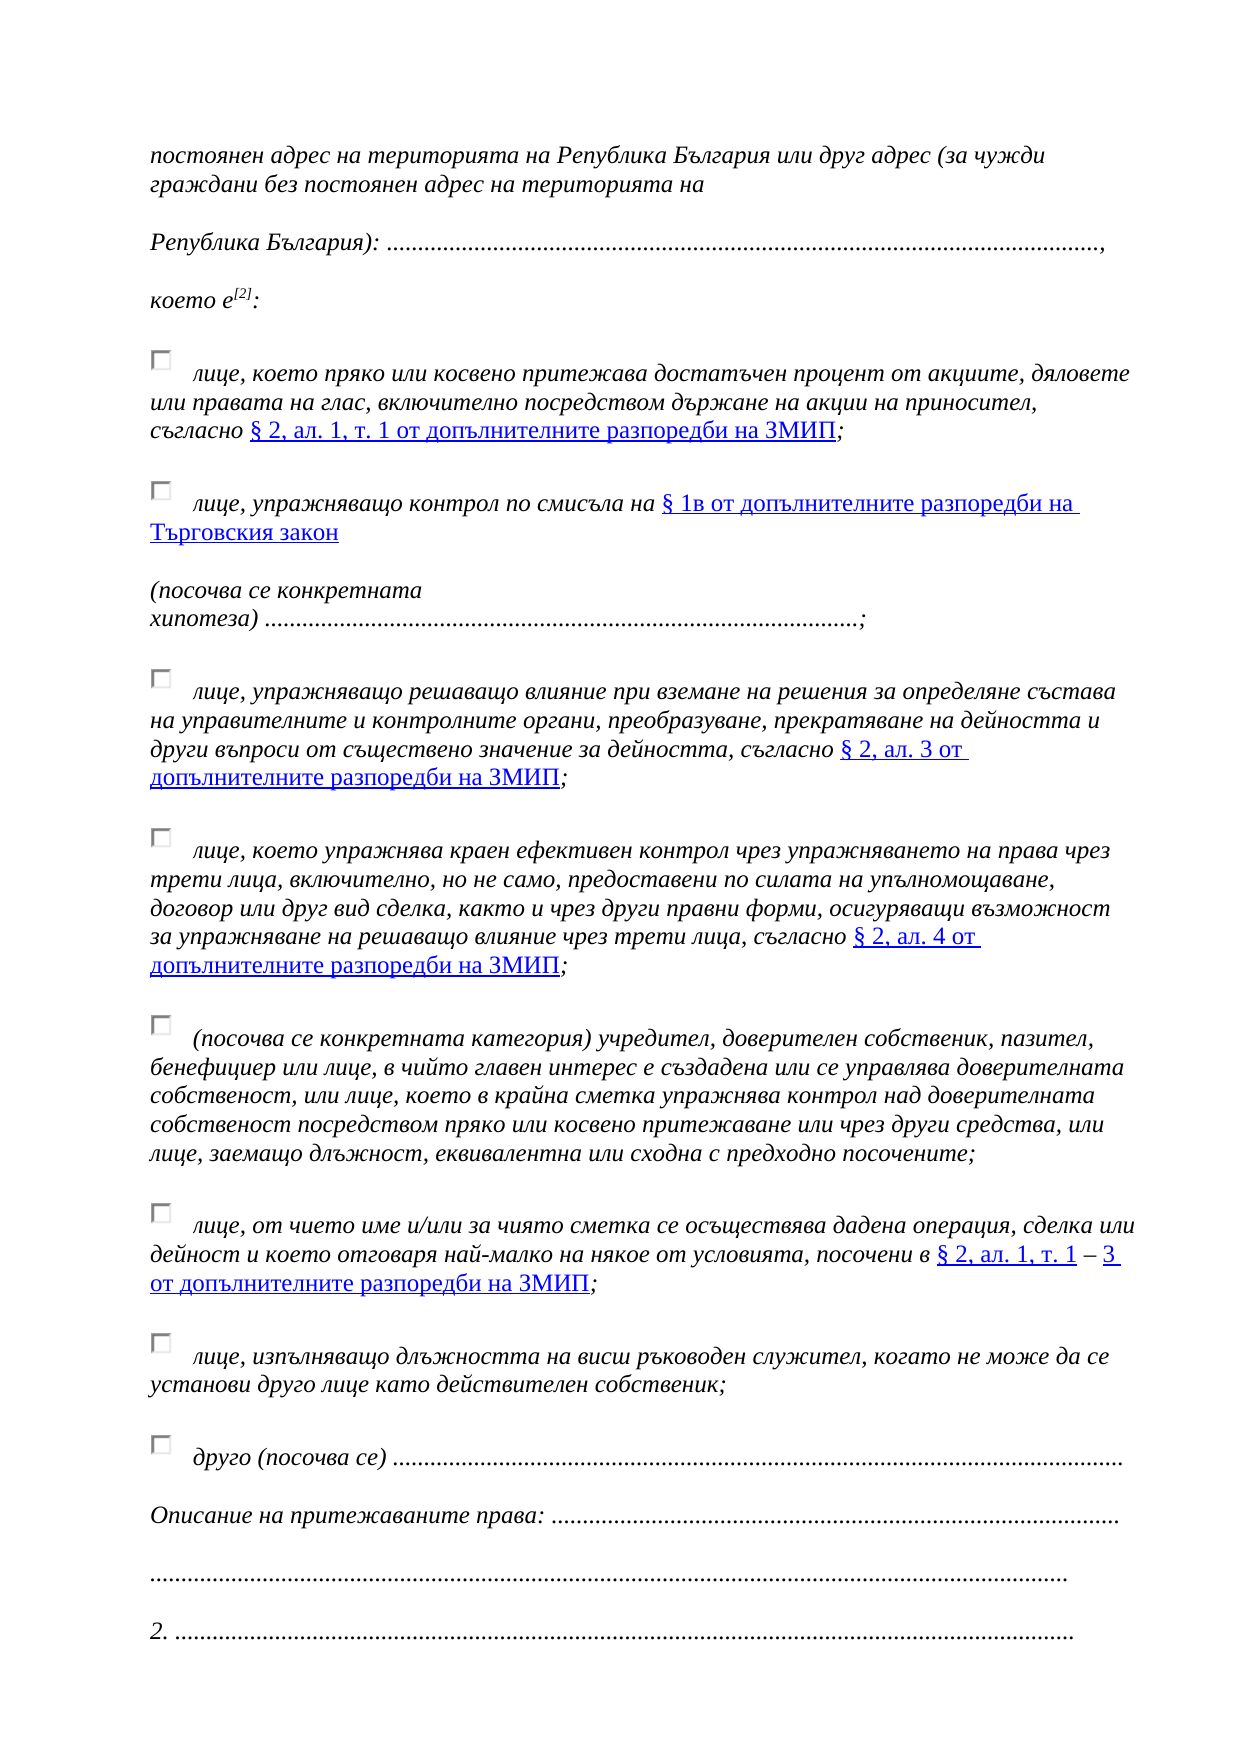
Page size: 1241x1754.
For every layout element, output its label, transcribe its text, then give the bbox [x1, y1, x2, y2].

text Описание на притежаваните права: ........................................................................................... [150, 1500, 1137, 1529]
text лице, изпълняващо длъжността на висш ръководен служител, когато не може да се установи друго лице като действителен собственик; [150, 1326, 1137, 1398]
text Република България): .................................................................................................................., [150, 227, 1137, 256]
text лице, упражняващо контрол по смисъла на § 1в от допълнителните разпоредби на Търговския закон [150, 473, 1137, 546]
text лице, упражняващо решаващо влияние при вземане на решения за определяне състава на управителните и контролните органи, преобразуване, прекратяване на дейността и други въпроси от съществено значение за дейността, съгласно § 2, ал. 3 от допълнителните разпоредби на ЗМИП; [150, 661, 1137, 791]
text друго (посочва се) ..................................................................................................................... [150, 1427, 1137, 1471]
text ................................................................................................................................................... [150, 1558, 1137, 1587]
text (посочва се конкретната категория) учредител, доверителен собственик, пазител, бенефициер или лице, в чийто главен интерес е създадена или се управлява доверителната собственост, или лице, което в крайна сметка упражнява контрол над доверителната собственост посредством пряко или косвено притежаване или чрез други средства, или лице, заемащо длъжност, еквивалентна или сходна с предходно посочените; [150, 1008, 1137, 1167]
text лице, от чието име и/или за чиято сметка се осъществява дадена операция, сделка или дейност и което отговаря най-малко на някое от условията, посочени в § 2, ал. 1, т. 1 – 3 от допълнителните разпоредби на ЗМИП; [150, 1196, 1137, 1297]
text лице, което упражнява краен ефективен контрол чрез упражняването на права чрез трети лица, включително, но не само, предоставени по силата на упълномощаване, договор или друг вид сделка, както и чрез други правни форми, осигуряващи възможност за упражняване на решаващо влияние чрез трети лица, съгласно § 2, ал. 4 от допълнителните разпоредби на ЗМИП; [150, 820, 1137, 979]
text 2. ................................................................................................................................................ [150, 1616, 1137, 1645]
text постоянен адрес на територията на Република България или друг адрес (за чужди граждани без постоянен адрес на територията на [150, 141, 1137, 198]
text което е[2]: [150, 285, 1137, 314]
text лице, което пряко или косвено притежава достатъчен процент от акциите, дяловете или правата на глас, включително посредством държане на акции на приносител, съгласно § 2, ал. 1, т. 1 от допълнителните разпоредби на ЗМИП; [150, 343, 1137, 444]
text (посочва се конкретната хипотеза) ...............................................................................................; [150, 575, 1137, 632]
